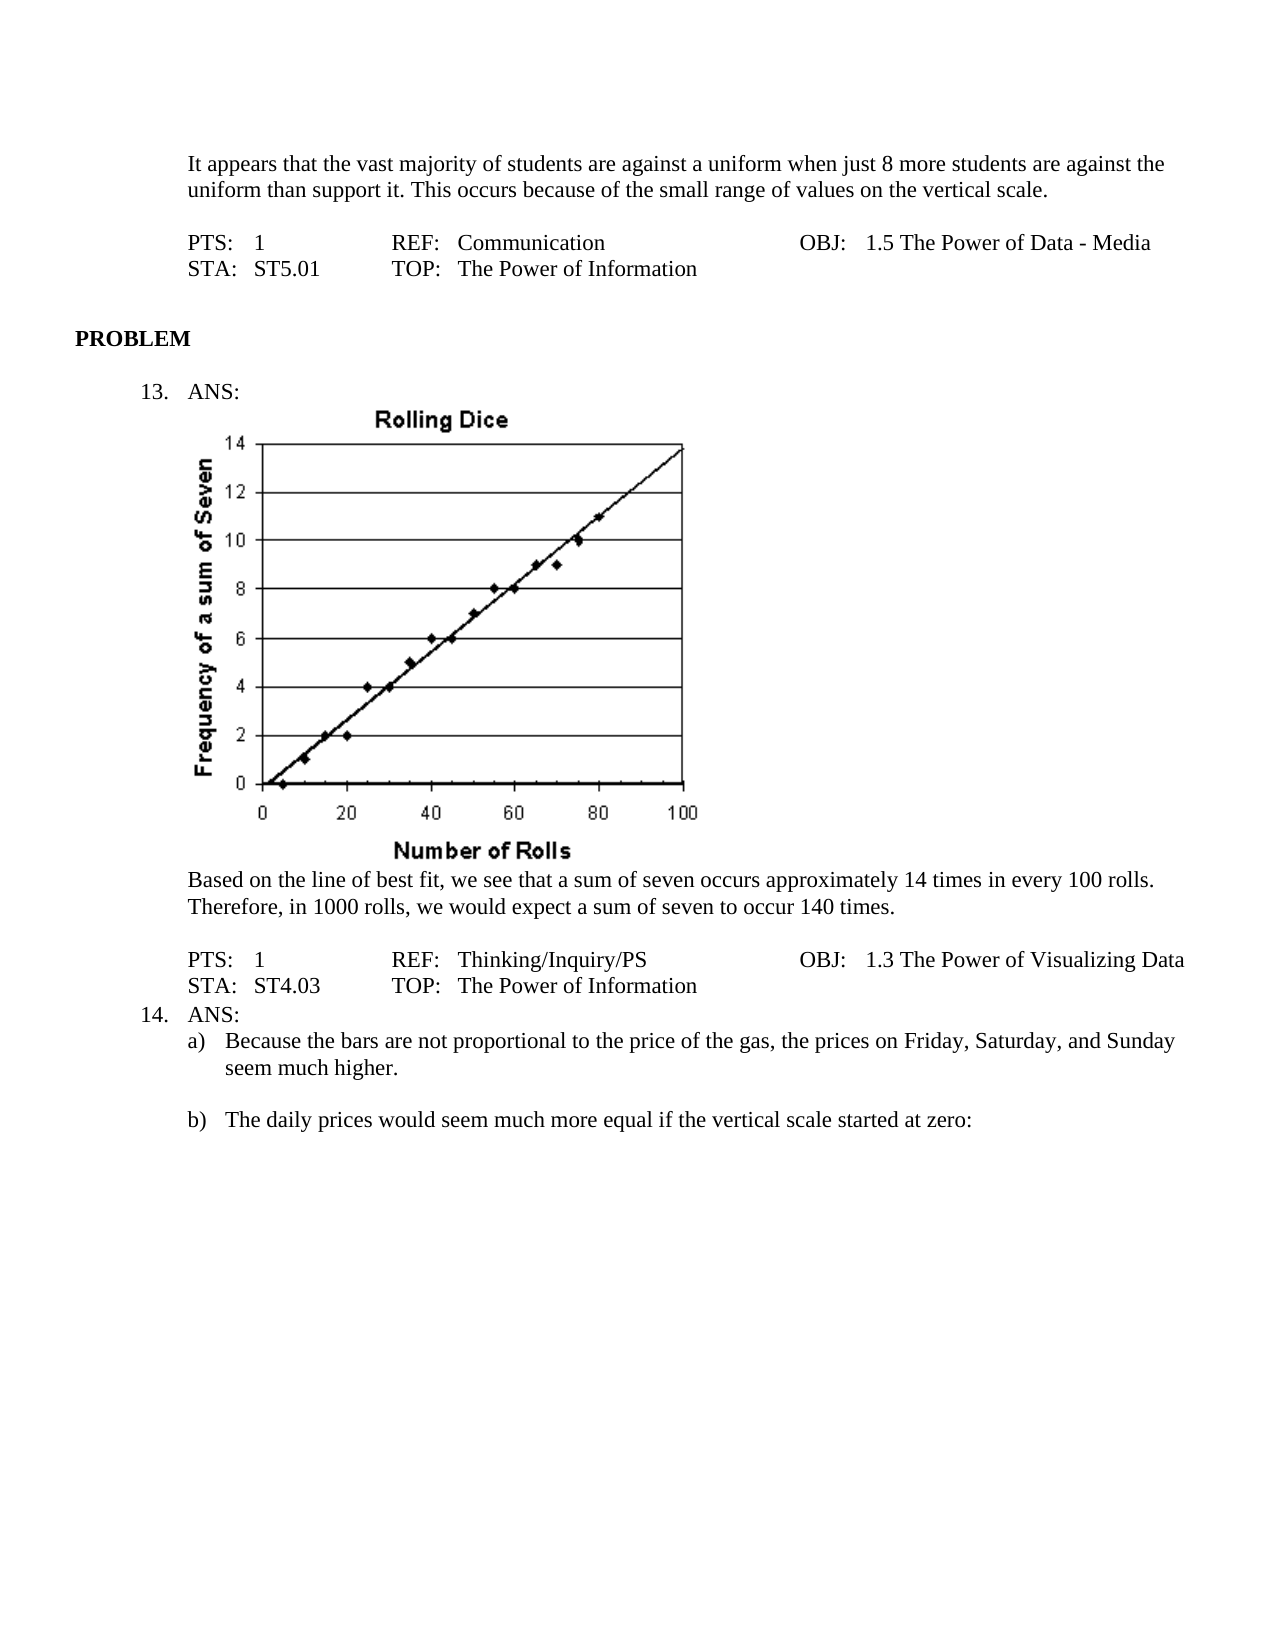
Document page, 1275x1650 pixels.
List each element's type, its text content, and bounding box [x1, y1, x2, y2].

text Based on the line of best fit, we see that a sum of seven occurs approximately 14 times in every 100 rolls. Therefore, in 1000 rolls, we would expect a sum of seven to occur 140 times. [187, 867, 1200, 919]
text It appears that the vast majority of students are against a uniform when just 8 more students are against the uniform than support it. This occurs because of the small range of values on the vertical scale. [187, 150, 1200, 203]
text PTS: 1 REF: Thinking/Inquiry/PS OBJ: 1.3 The Power of Visualizing Data [187, 946, 1200, 972]
picture [187, 404, 705, 867]
text STA: ST5.01 TOP: The Power of Information [187, 256, 1200, 282]
text STA: ST4.03 TOP: The Power of Information [187, 972, 1200, 998]
text a) Because the bars are not proportional to the price of the gas, the prices on Friday, Saturday, and Sunday seem much higher. [187, 1027, 1200, 1080]
text 13. ANS: [75, 378, 1200, 404]
text 14. ANS: [75, 1001, 1200, 1027]
text PROBLEM [75, 325, 1200, 351]
text b) The daily prices would seem much more equal if the vertical scale started at zero: [187, 1106, 1200, 1133]
text PTS: 1 REF: Communication OBJ: 1.5 The Power of Data - Media [187, 229, 1200, 256]
